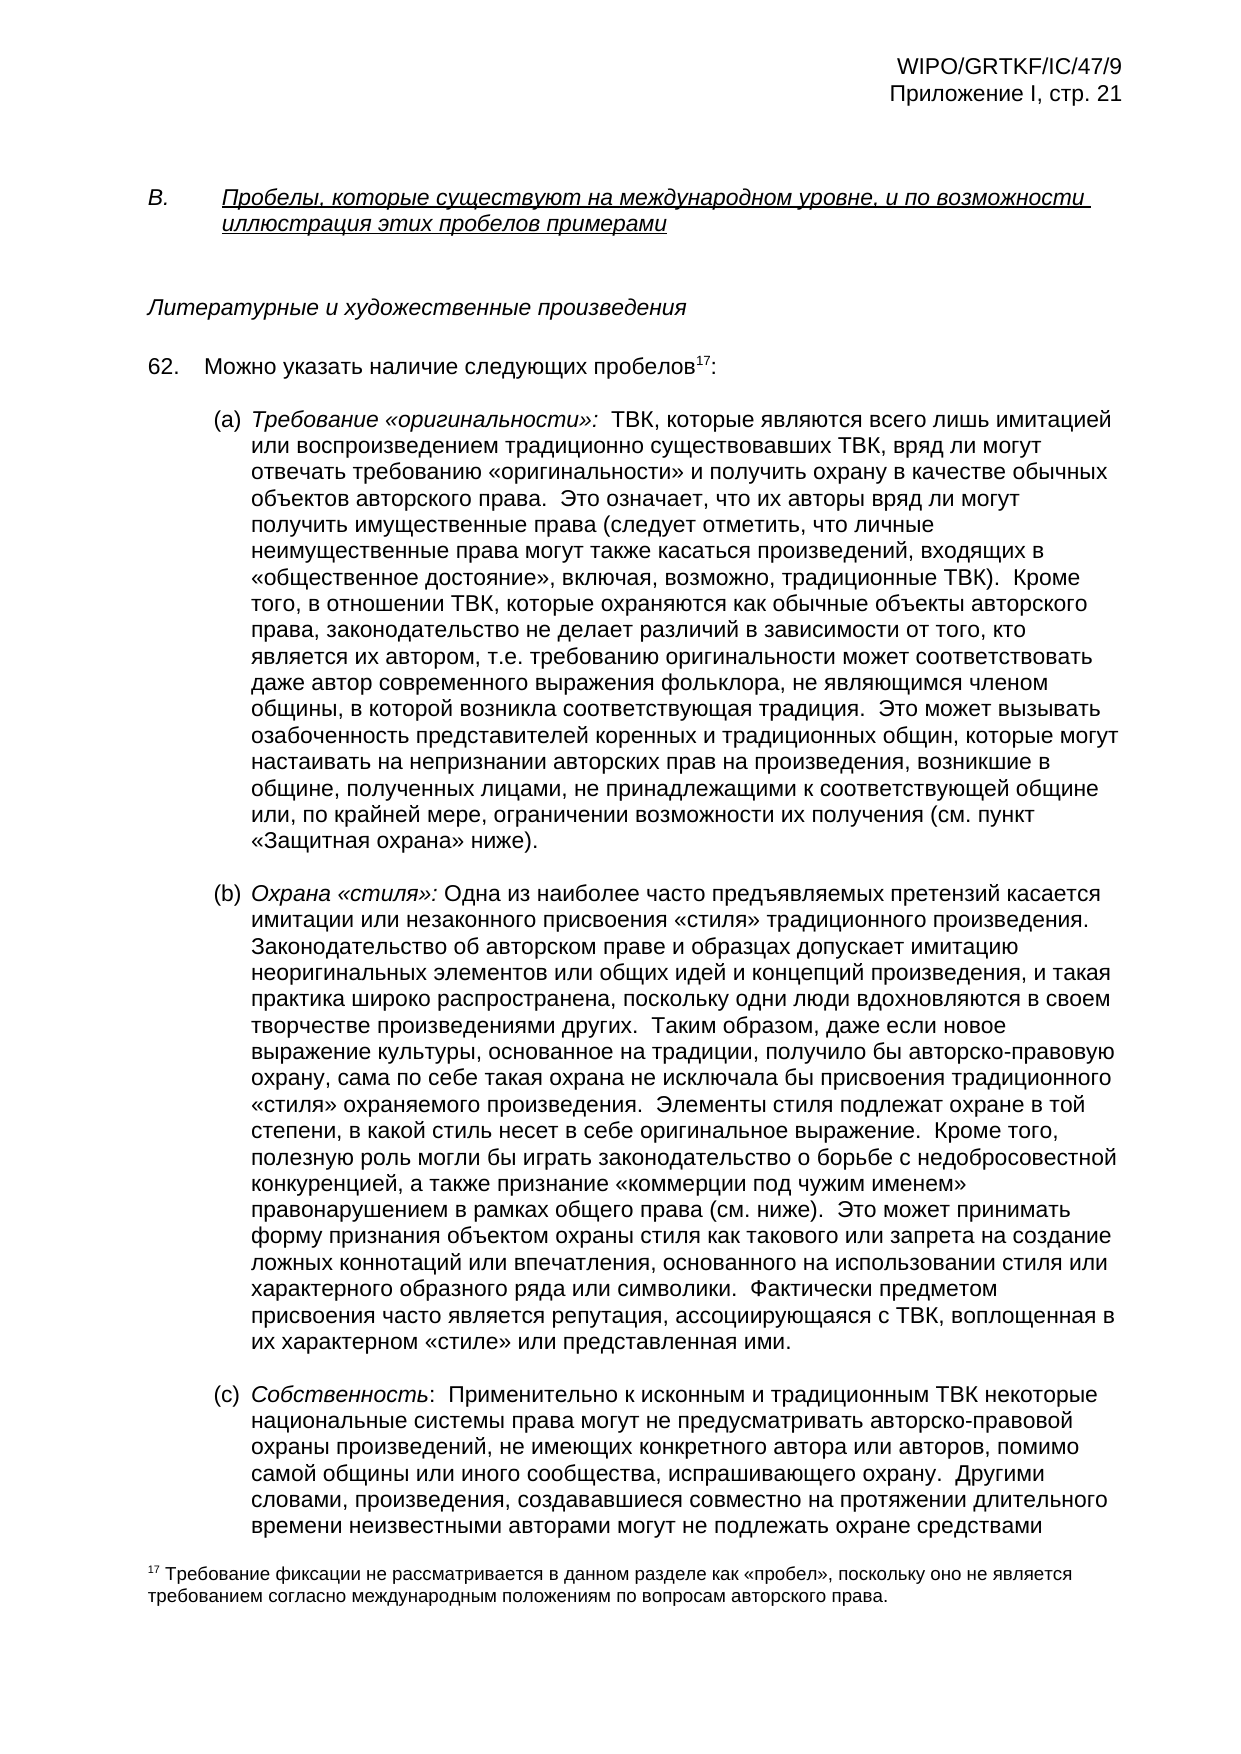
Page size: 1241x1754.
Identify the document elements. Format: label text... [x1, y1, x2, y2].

subtitle B. Пробелы, которые существуют на международном уровне, и по возможности иллюстрация этих пробелов примерами [148, 183, 1122, 236]
list Охрана «стиля»: Одна из наиболее часто предъявляемых претензий касается имитации или незаконного присвоения «стиля» традиционного произведения. Законодательство об авторском праве и образцах допускает имитацию неоригинальных элементов или общих идей и концепций произведения, и такая практика широко распространена, поскольку одни люди вдохновляются в своем творчестве произведениями других. Таким образом, даже если новое выражение культуры, основанное на традиции, получило бы авторско-правовую охрану, сама по себе такая охрана не исключала бы присвоения традиционного «стиля» охраняемого произведения. Элементы стиля подлежат охране в той степени, в какой стиль несет в себе оригинальное выражение. Кроме того, полезную роль могли бы играть законодательство о борьбе с недобросовестной конкуренцией, а также признание «коммерции под чужим именем» правонарушением в рамках общего права (см. ниже). Это может принимать форму признания объектом охраны стиля как такового или запрета на создание ложных коннотаций или впечатления, основанного на использовании стиля или характерного образного ряда или символики. Фактически предметом присвоения часто является репутация, ассоциирующаяся с ТВК, воплощенная в их характерном «стиле» или представленная ими. [213, 880, 1122, 1354]
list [213, 1381, 1122, 1539]
list Можно указать наличие следующих пробелов: [148, 353, 1122, 379]
subtitle Литературные и художественные произведения [148, 294, 1122, 320]
list Требование «оригинальности»: ТВК, которые являются всего лишь имитацией или воспроизведением традиционно существовавших ТВК, вряд ли могут отвечать требованию «оригинальности» и получить охрану в качестве обычных объектов авторского права. Это означает, что их авторы вряд ли могут получить имущественные права (следует отметить, что личные неимущественные права могут также касаться произведений, входящих в «общественное достояние», включая, возможно, традиционные ТВК). Кроме того, в отношении ТВК, которые охраняются как обычные объекты авторского права, законодательство не делает различий в зависимости от того, кто является их автором, т.е. требованию оригинальности может соответствовать даже автор современного выражения фольклора, не являющимся членом общины, в которой возникла соответствующая традиция. Это может вызывать озабоченность представителей коренных и традиционных общин, которые могут настаивать на непризнании авторских прав на произведения, возникшие в общине, полученных лицами, не принадлежащими к соответствующей общине или, по крайней мере, ограничении возможности их получения (см. пункт «Защитная охрана» ниже). [213, 406, 1122, 880]
